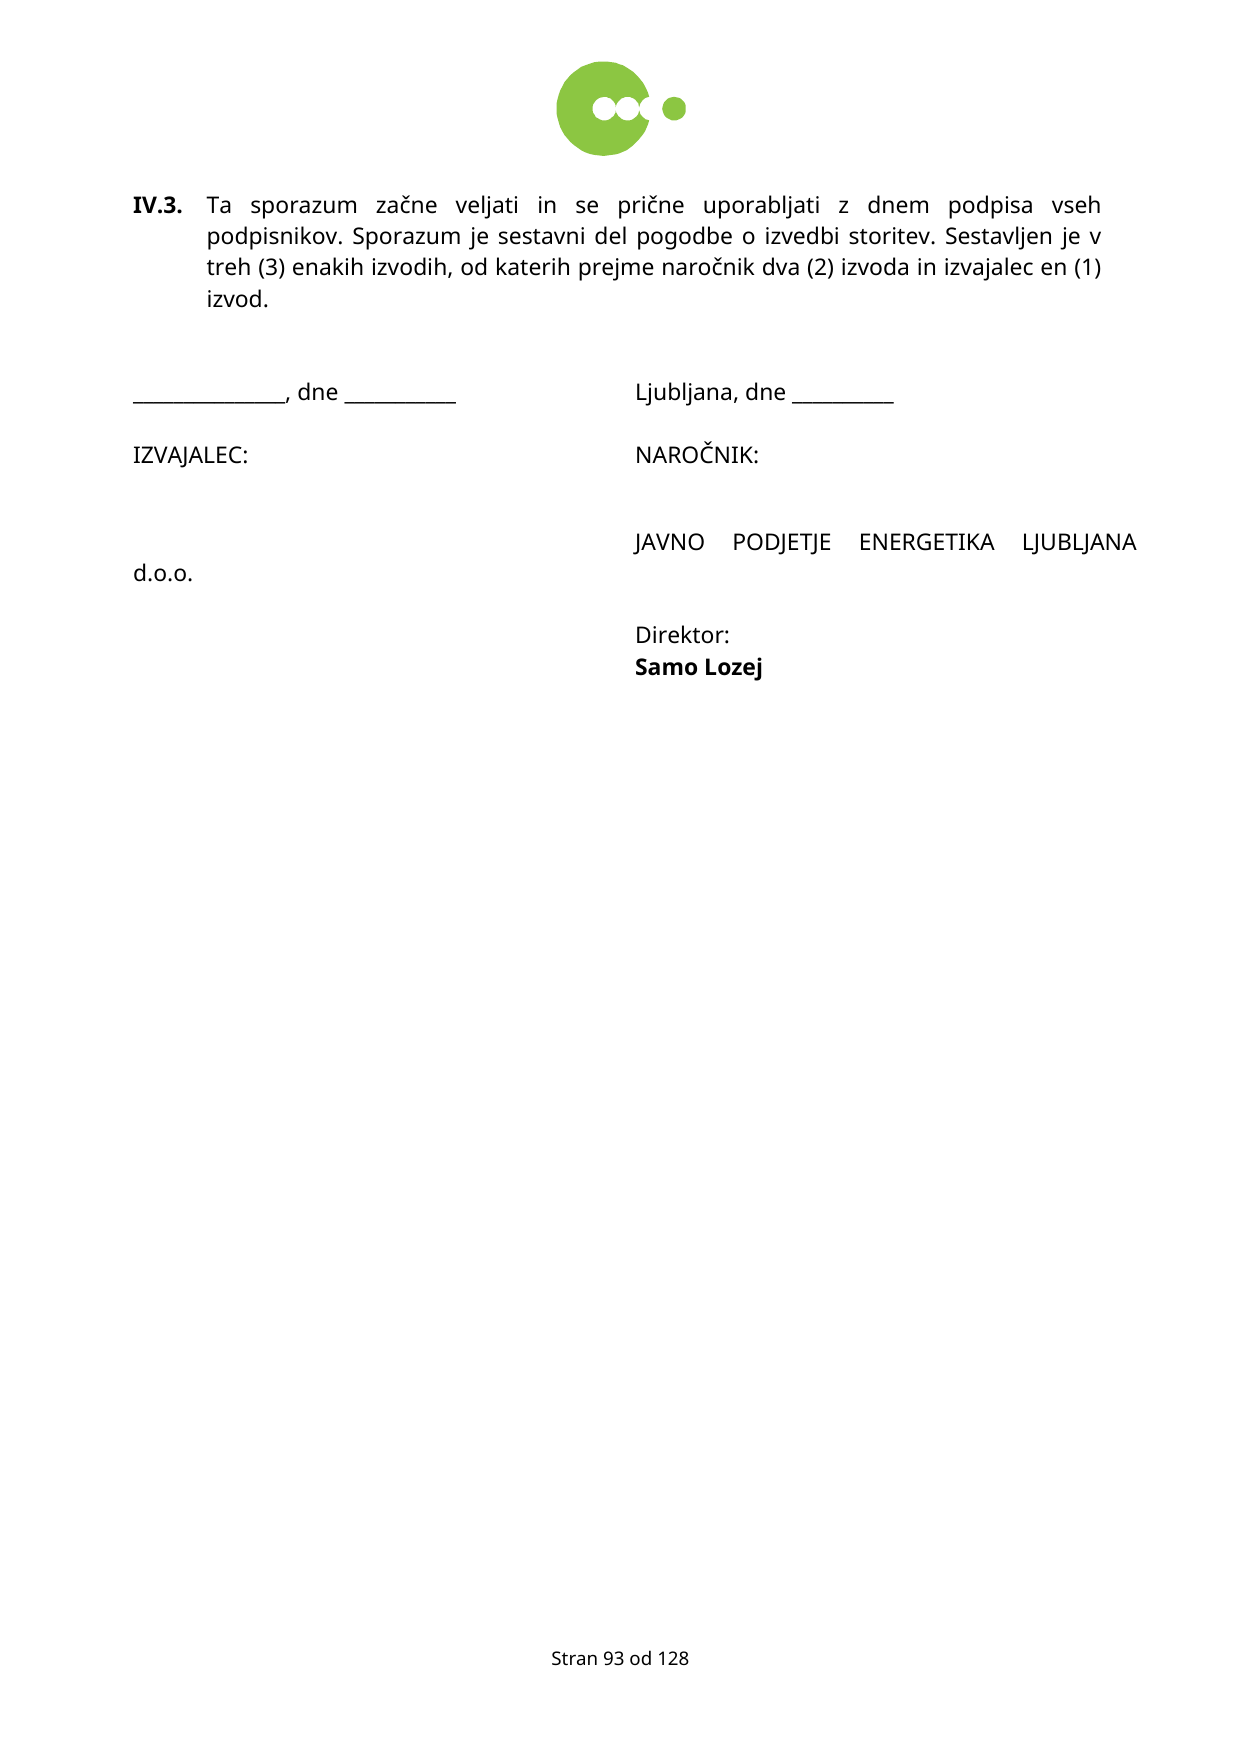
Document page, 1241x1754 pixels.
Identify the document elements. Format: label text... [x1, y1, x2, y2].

text Direktor: [133, 619, 1107, 650]
text Samo Lozej [133, 650, 1107, 682]
text JAVNO PODJETJE ENERGETIKA LJUBLJANA d.o.o. [133, 525, 1137, 588]
text IZVAJALEC: NAROČNIK: [133, 439, 1107, 470]
text _______________, dne ___________ Ljubljana, dne __________ [133, 376, 1107, 408]
text IV.3. Ta sporazum začne veljati in se prične uporabljati z dnem podpisa vseh podpisnikov. Sporazum je sestavni del pogodbe o izvedbi storitev. Sestavljen je v treh (3) enakih izvodih, od katerih prejme naročnik dva (2) izvoda in izvajalec en (1) izvod. [133, 189, 1103, 314]
